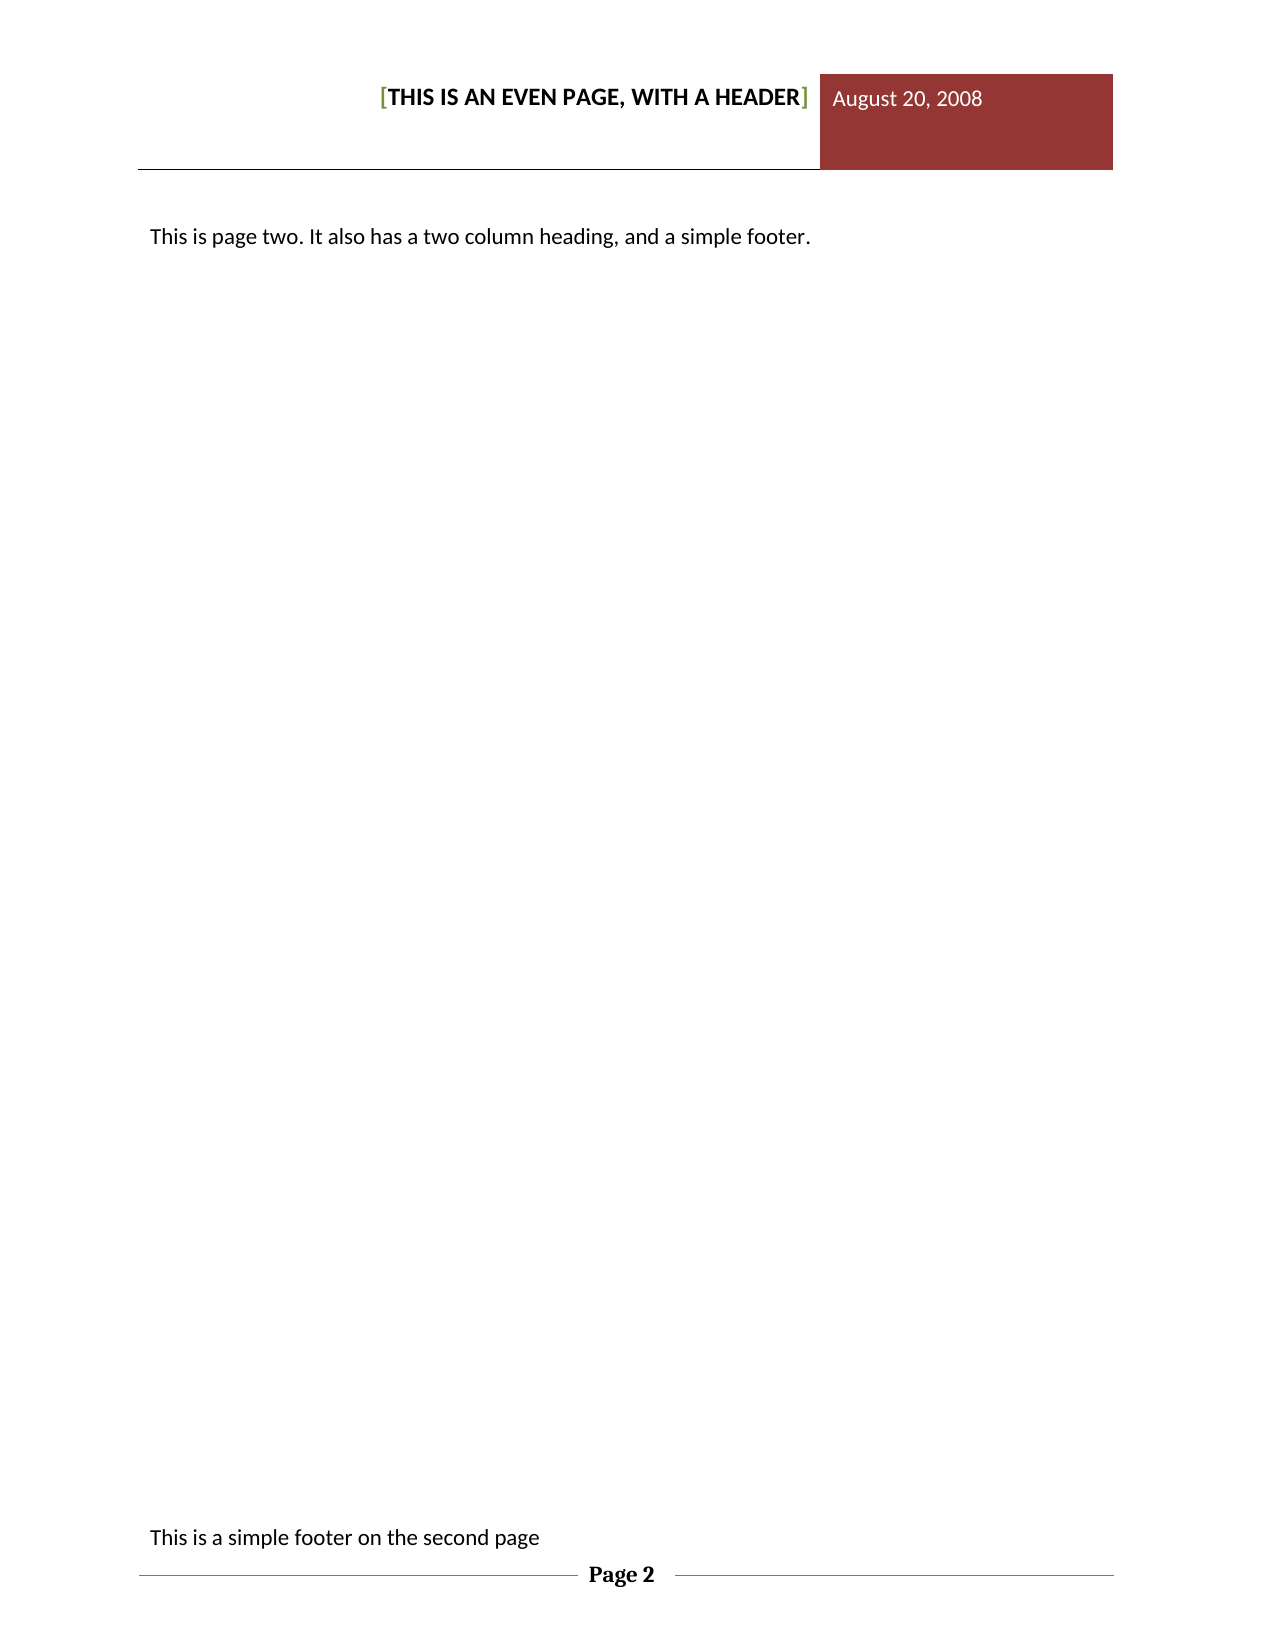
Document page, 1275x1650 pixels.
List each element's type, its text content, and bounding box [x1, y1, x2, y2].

text This is page two. It also has a two column heading, and a simple footer. [150, 222, 1125, 250]
